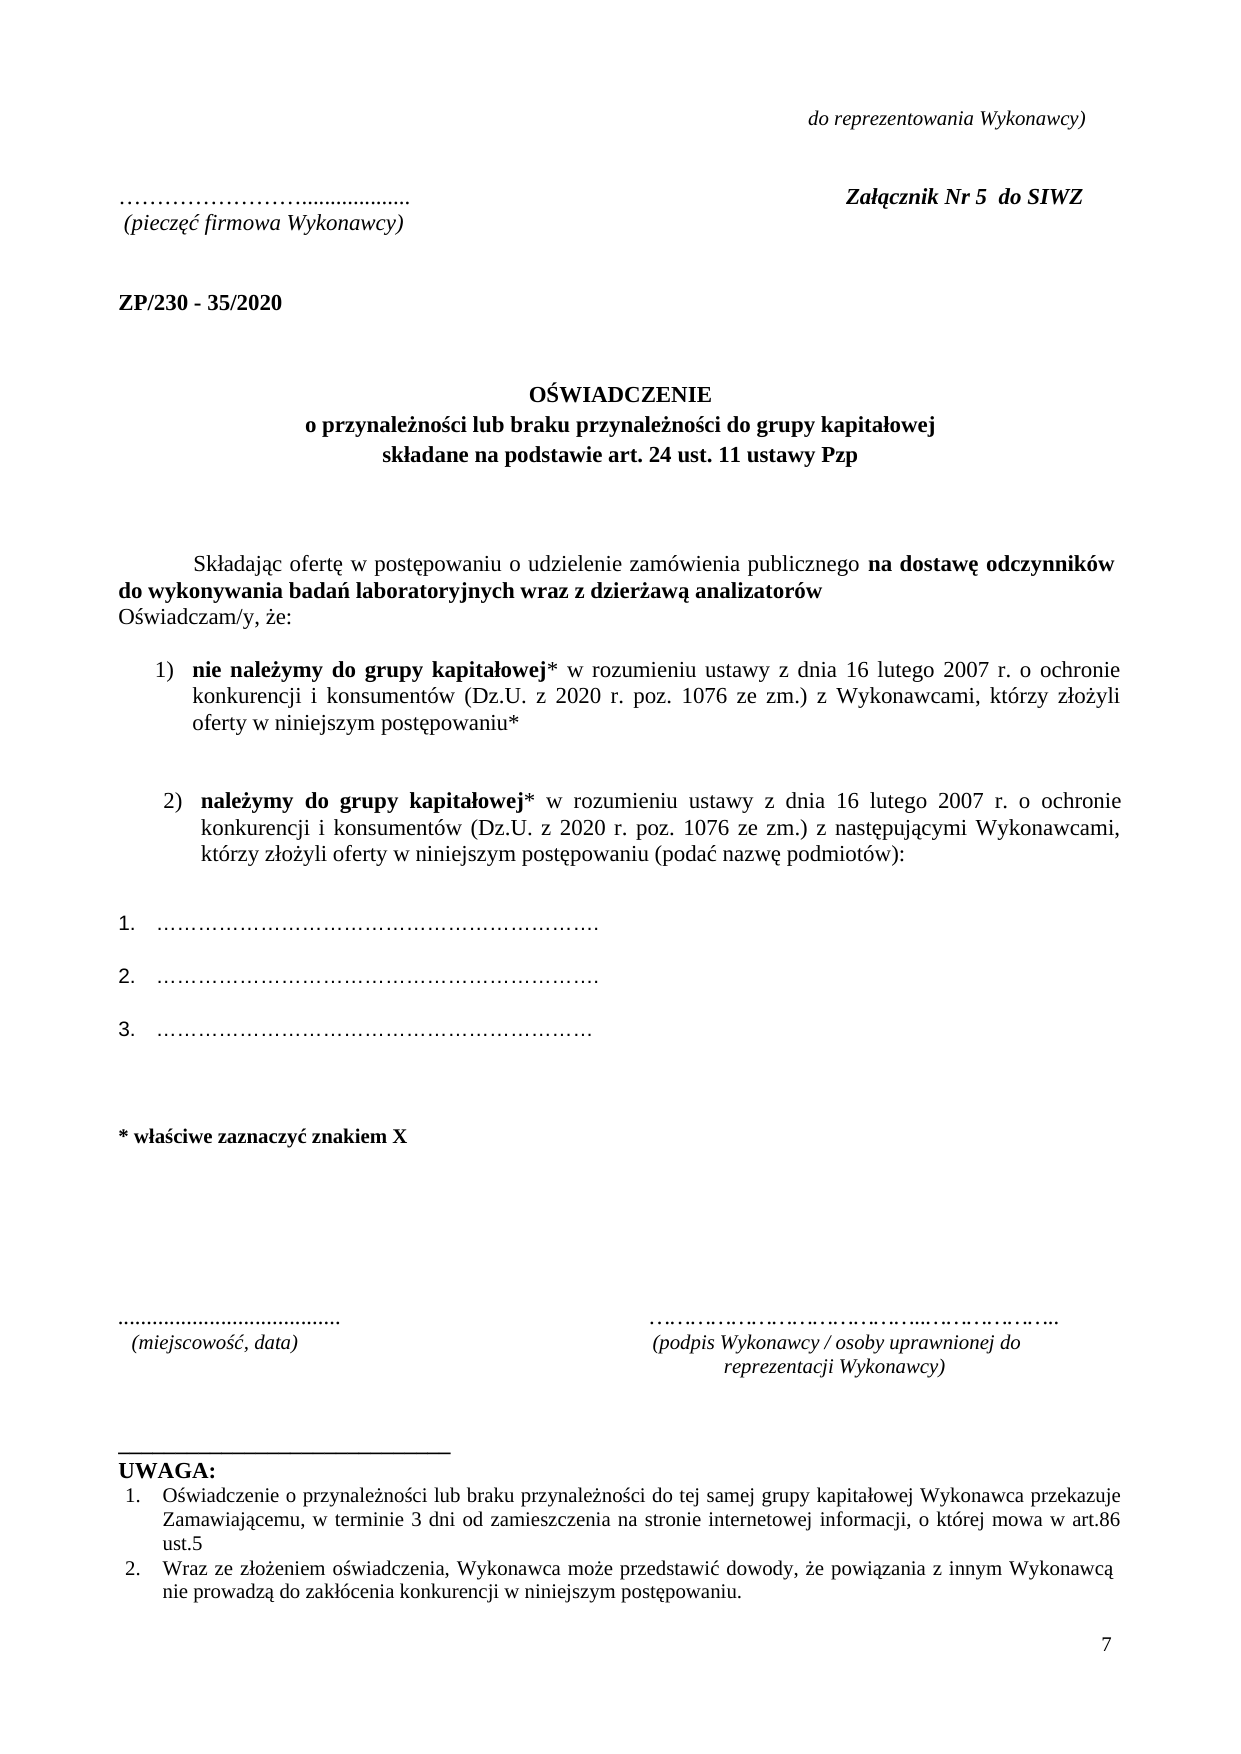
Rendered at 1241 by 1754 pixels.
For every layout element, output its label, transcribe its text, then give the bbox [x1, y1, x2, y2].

text Oświadczam/y, że: [118, 603, 1122, 629]
text reprezentacji Wykonawcy) [634, 1354, 1122, 1378]
text o przynależności lub braku przynależności do grupy kapitałowej [118, 411, 1122, 437]
list Oświadczenie o przynależności lub braku przynależności do tej samej grupy kapitałowej Wykonawca przekazuje Zamawiającemu, w terminie 3 dni od zamieszczenia na stronie internetowej informacji, o której mowa w art.86 ust.5 [125, 1483, 1122, 1555]
list ………………………………………………………. [118, 910, 1122, 934]
text _____________________________ [118, 1431, 1122, 1457]
text ……………………................... Załącznik Nr 5 do SIWZ [118, 183, 1122, 209]
text (pieczęć firmowa Wykonawcy) [118, 209, 1122, 236]
list nie należymy do grupy kapitałowej* w rozumieniu ustawy z dnia 16 lutego 2007 r. o ochronie konkurencji i konsumentów (Dz.U. z 2020 r. poz. 1076 ze zm.) z Wykonawcami, którzy złożyli oferty w niniejszym postępowaniu* [154, 656, 1122, 735]
list ………………………………………………………. [118, 964, 1122, 988]
text (miejscowość, data) (podpis Wykonawcy / osoby uprawnionej do [118, 1330, 1122, 1354]
text ZP/230 - 35/2020 [118, 288, 1122, 315]
list należymy do grupy kapitałowej* w rozumieniu ustawy z dnia 16 lutego 2007 r. o ochronie konkurencji i konsumentów (Dz.U. z 2020 r. poz. 1076 ze zm.) z następującymi Wykonawcami, którzy złożyli oferty w niniejszym postępowaniu (podać nazwę podmiotów): [163, 788, 1122, 867]
text składane na podstawie art. 24 ust. 11 ustawy Pzp [118, 441, 1122, 467]
text UWAGA: [118, 1457, 1122, 1483]
text OŚWIADCZENIE [118, 381, 1122, 407]
list ……………………………………………………… [118, 1017, 1122, 1041]
text Składając ofertę w postępowaniu o udzielenie zamówienia publicznego na dostawę odczynników do wykonywania badań laboratoryjnych wraz z dzierżawą analizatorów [118, 550, 1122, 603]
text ....................................... …………………………………..……………….. [118, 1303, 1122, 1330]
list Wraz ze złożeniem oświadczenia, Wykonawca może przedstawić dowody, że powiązania z innym Wykonawcą nie prowadzą do zakłócenia konkurencji w niniejszym postępowaniu. [125, 1555, 1122, 1603]
text * właściwe zaznaczyć znakiem X [118, 1124, 1122, 1148]
list do reprezentowania Wykonawcy) [708, 106, 1122, 130]
